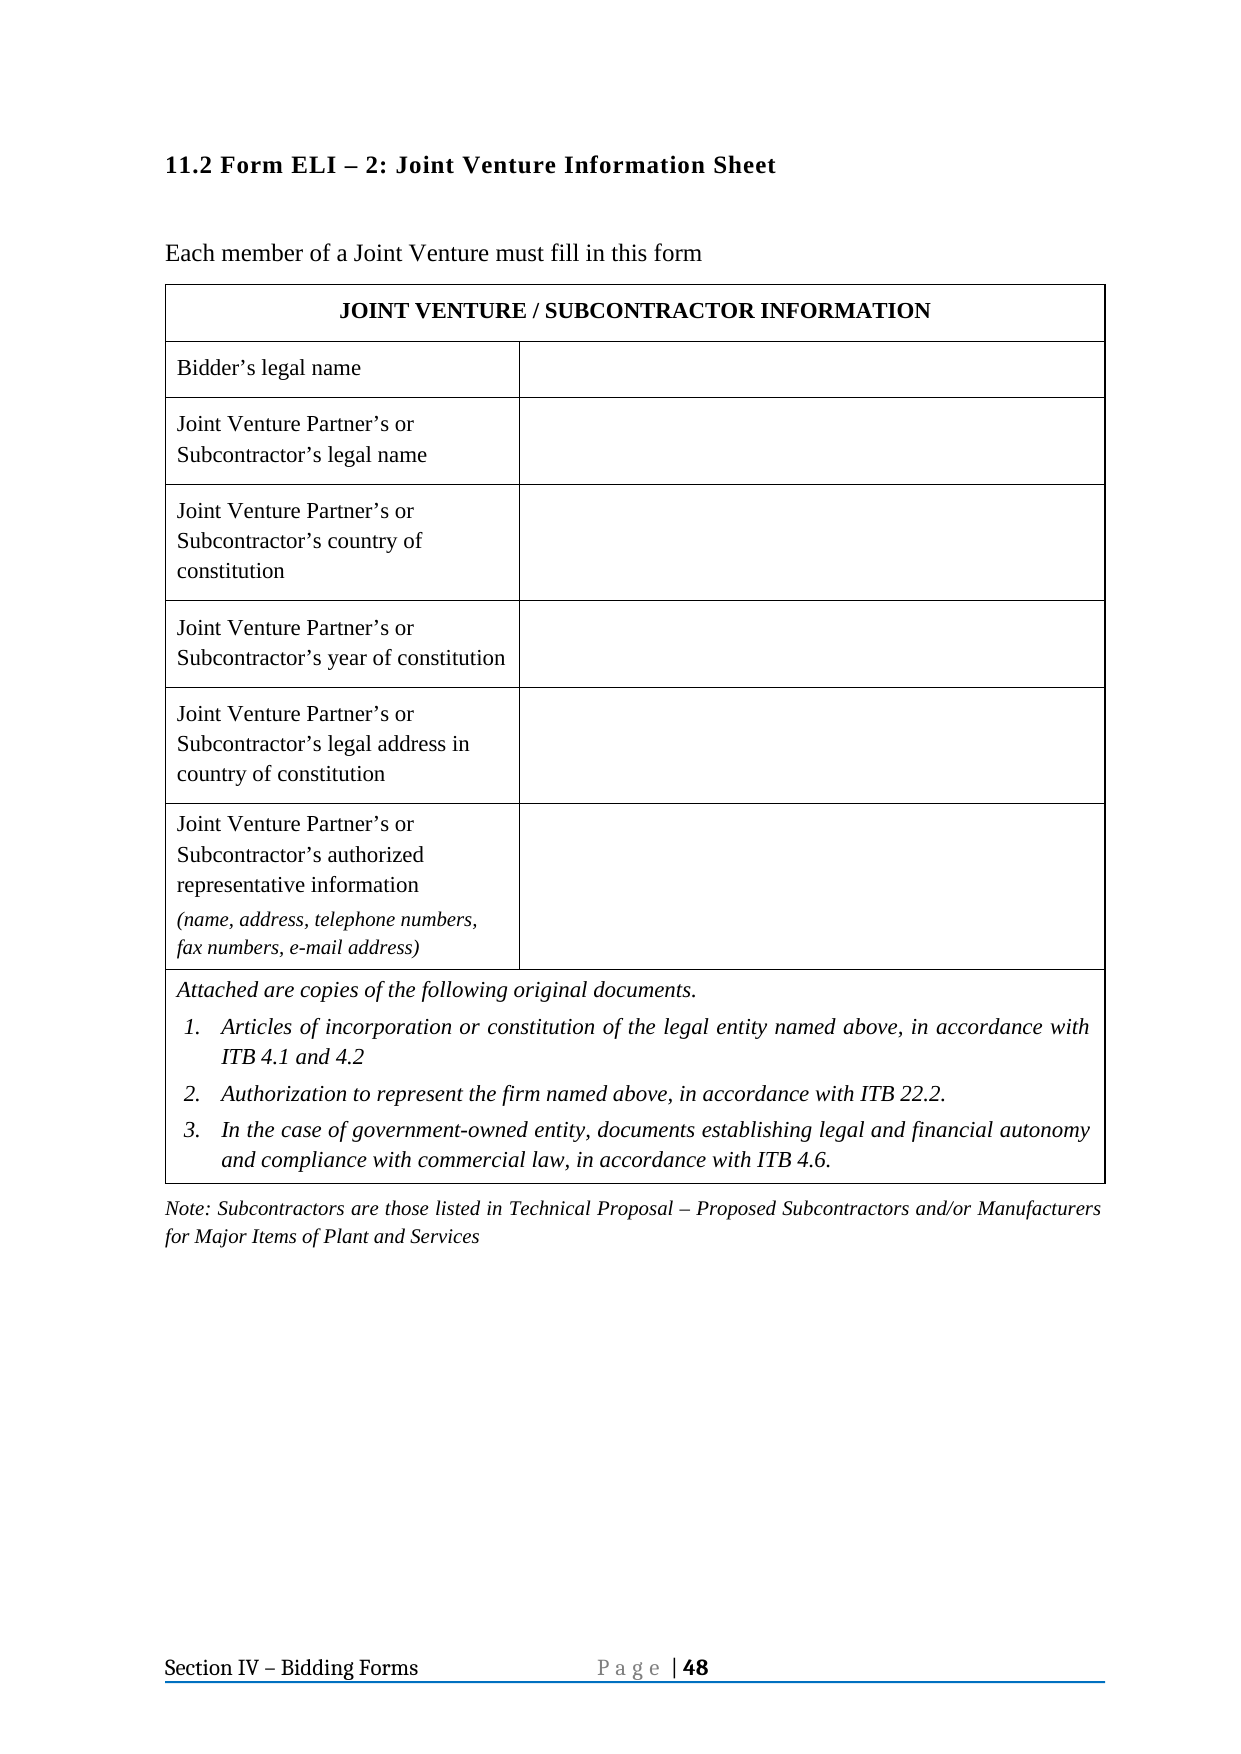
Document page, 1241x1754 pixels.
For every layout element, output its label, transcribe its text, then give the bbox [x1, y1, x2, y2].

subtitle Form ELI – 2: Joint Venture Information Sheet [165, 150, 1105, 179]
table_cell [520, 342, 1104, 397]
table_cell Joint Venture Partner’s or Subcontractor’s legal address in country of constitution [166, 688, 519, 803]
table_cell [520, 485, 1104, 600]
table_cell Joint Venture Partner’s or Subcontractor’s authorized representative information (name, address, telephone numbers, fax numbers, e-mail address) [166, 804, 519, 969]
table_cell Attached are copies of the following original documents. Articles of incorporation or constitution of the legal entity named above, in accordance with ITB 4.1 and 4.2 Authorization to represent the firm named above, in accordance with ITB 22.2. In the case of government-owned entity, documents establishing legal and financial autonomy and compliance with commercial law, in accordance with ITB 4.6. [166, 970, 1104, 1183]
text Note: Subcontractors are those listed in Technical Proposal – Proposed Subcontractors and/or Manufacturers for Major Items of Plant and Services [165, 1196, 1105, 1248]
table_cell [520, 688, 1104, 803]
table_cell Joint Venture Partner’s or Subcontractor’s legal name [166, 398, 519, 483]
table_cell Bidder’s legal name [166, 342, 519, 397]
table_cell Joint Venture Partner’s or Subcontractor’s year of constitution [166, 601, 519, 687]
table_cell [520, 804, 1104, 969]
table_cell Joint Venture Partner’s or Subcontractor’s country of constitution [166, 485, 519, 600]
table_header JOINT VENTURE / SUBCONTRACTOR INFORMATION [166, 285, 1104, 341]
table_cell [520, 398, 1104, 483]
text Each member of a Joint Venture must fill in this form [165, 238, 1105, 267]
table_cell [520, 601, 1104, 687]
